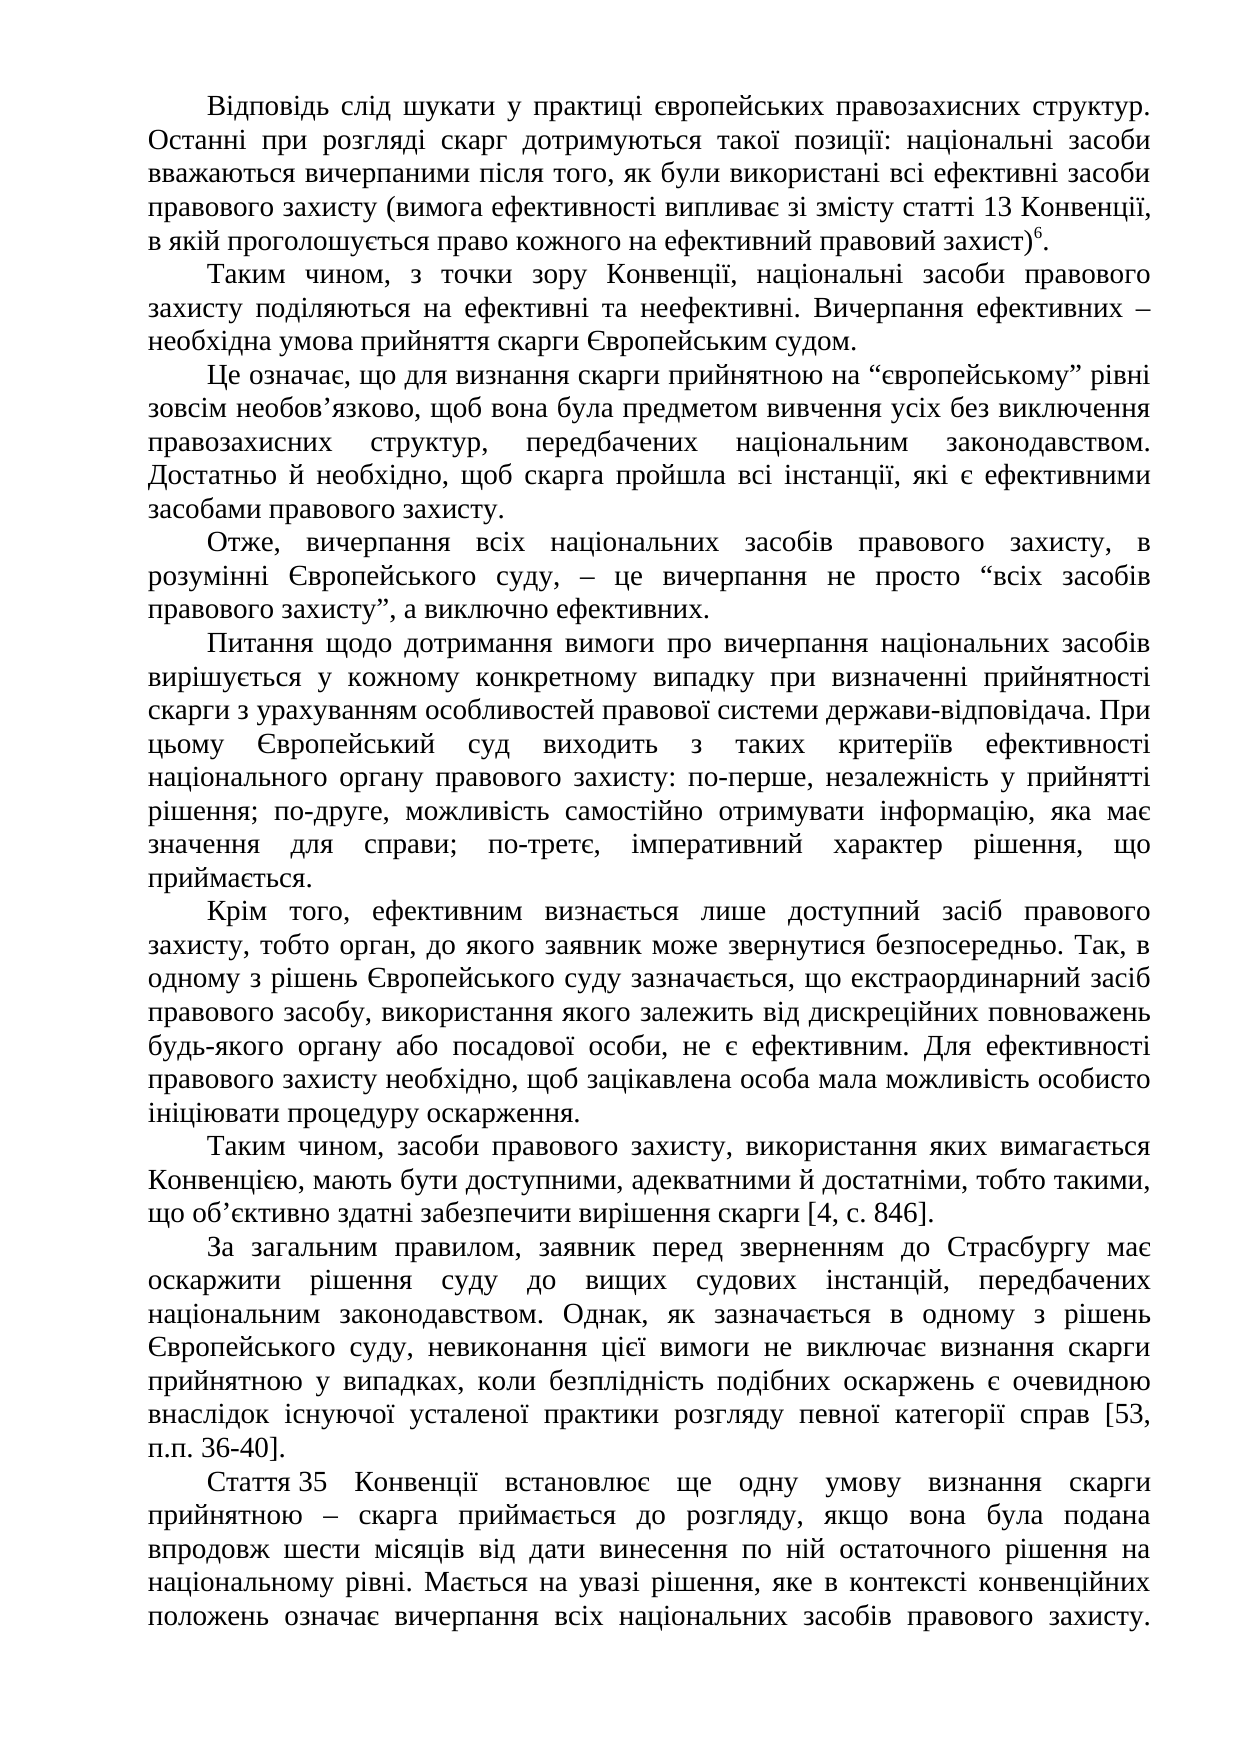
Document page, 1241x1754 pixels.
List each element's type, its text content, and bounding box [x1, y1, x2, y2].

text Таким чином, з точки зору Конвенції, національні засоби правового захисту поділяються на ефективні та неефективні. Вичерпання ефективних – необхідна умова прийняття скарги Європейським судом. [148, 256, 1152, 357]
text Питання щодо дотримання вимоги про вичерпання національних засобів вирішується у кожному конкретному випадку при визначенні прийнятності скарги з урахуванням особливостей правової системи держави-відповідача. При цьому Європейський суд виходить з таких критеріїв ефективності національного органу правового захисту: по-перше, незалежність у прийнятті рішення; по-друге, можливість самостійно отримувати інформацію, яка має значення для справи; по-третє, імперативний характер рішення, що приймається. [148, 625, 1152, 893]
text Отже, вичерпання всіх національних засобів правового захисту, в розумінні Європейського суду, – це вичерпання не просто “всіх засобів правового захисту”, а виключно ефективних. [148, 524, 1152, 625]
text За загальним правилом, заявник перед зверненням до Страсбургу має оскаржити рішення суду до вищих судових інстанцій, передбачених національним законодавством. Однак, як зазначається в одному з рішень Європейського суду, невиконання цієї вимоги не виключає визнання скарги прийнятною у випадках, коли безплідність подібних оскаржень є очевидною внаслідок існуючої усталеної практики розгляду певної категорії справ [53, п.п. 36-40]. [148, 1229, 1152, 1464]
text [148, 1464, 1152, 1631]
text Крім того, ефективним визнається лише доступний засіб правового захисту, тобто орган, до якого заявник може звернутися безпосередньо. Так, в одному з рішень Європейського суду зазначається, що екстраординарний засіб правового засобу, використання якого залежить від дискреційних повноважень будь-якого органу або посадової особи, не є ефективним. Для ефективності правового захисту необхідно, щоб зацікавлена особа мала можливість особисто ініціювати процедуру оскарження. [148, 893, 1152, 1128]
text Таким чином, засоби правового захисту, використання яких вимагається Конвенцією, мають бути доступними, адекватними й достатніми, тобто такими, що об’єктивно здатні забезпечити вирішення скарги [4, с. 846]. [148, 1128, 1152, 1229]
text Це означає, що для визнання скарги прийнятною на “європейському” рівні зовсім необов’язково, щоб вона була предметом вивчення усіх без виключення правозахисних структур, передбачених національним законодавством. Достатньо й необхідно, щоб скарга пройшла всі інстанції, які є ефективними засобами правового захисту. [148, 357, 1152, 524]
text Відповідь слід шукати у практиці європейських правозахисних структур. Останні при розгляді скарг дотримуються такої позиції: національні засоби вважаються вичерпаними після того, як були використані всі ефективні засоби правового захисту (вимога ефективності випливає зі змісту статті 13 Конвенції, в якій проголошується право кожного на ефективний правовий захист)6. [148, 88, 1152, 256]
